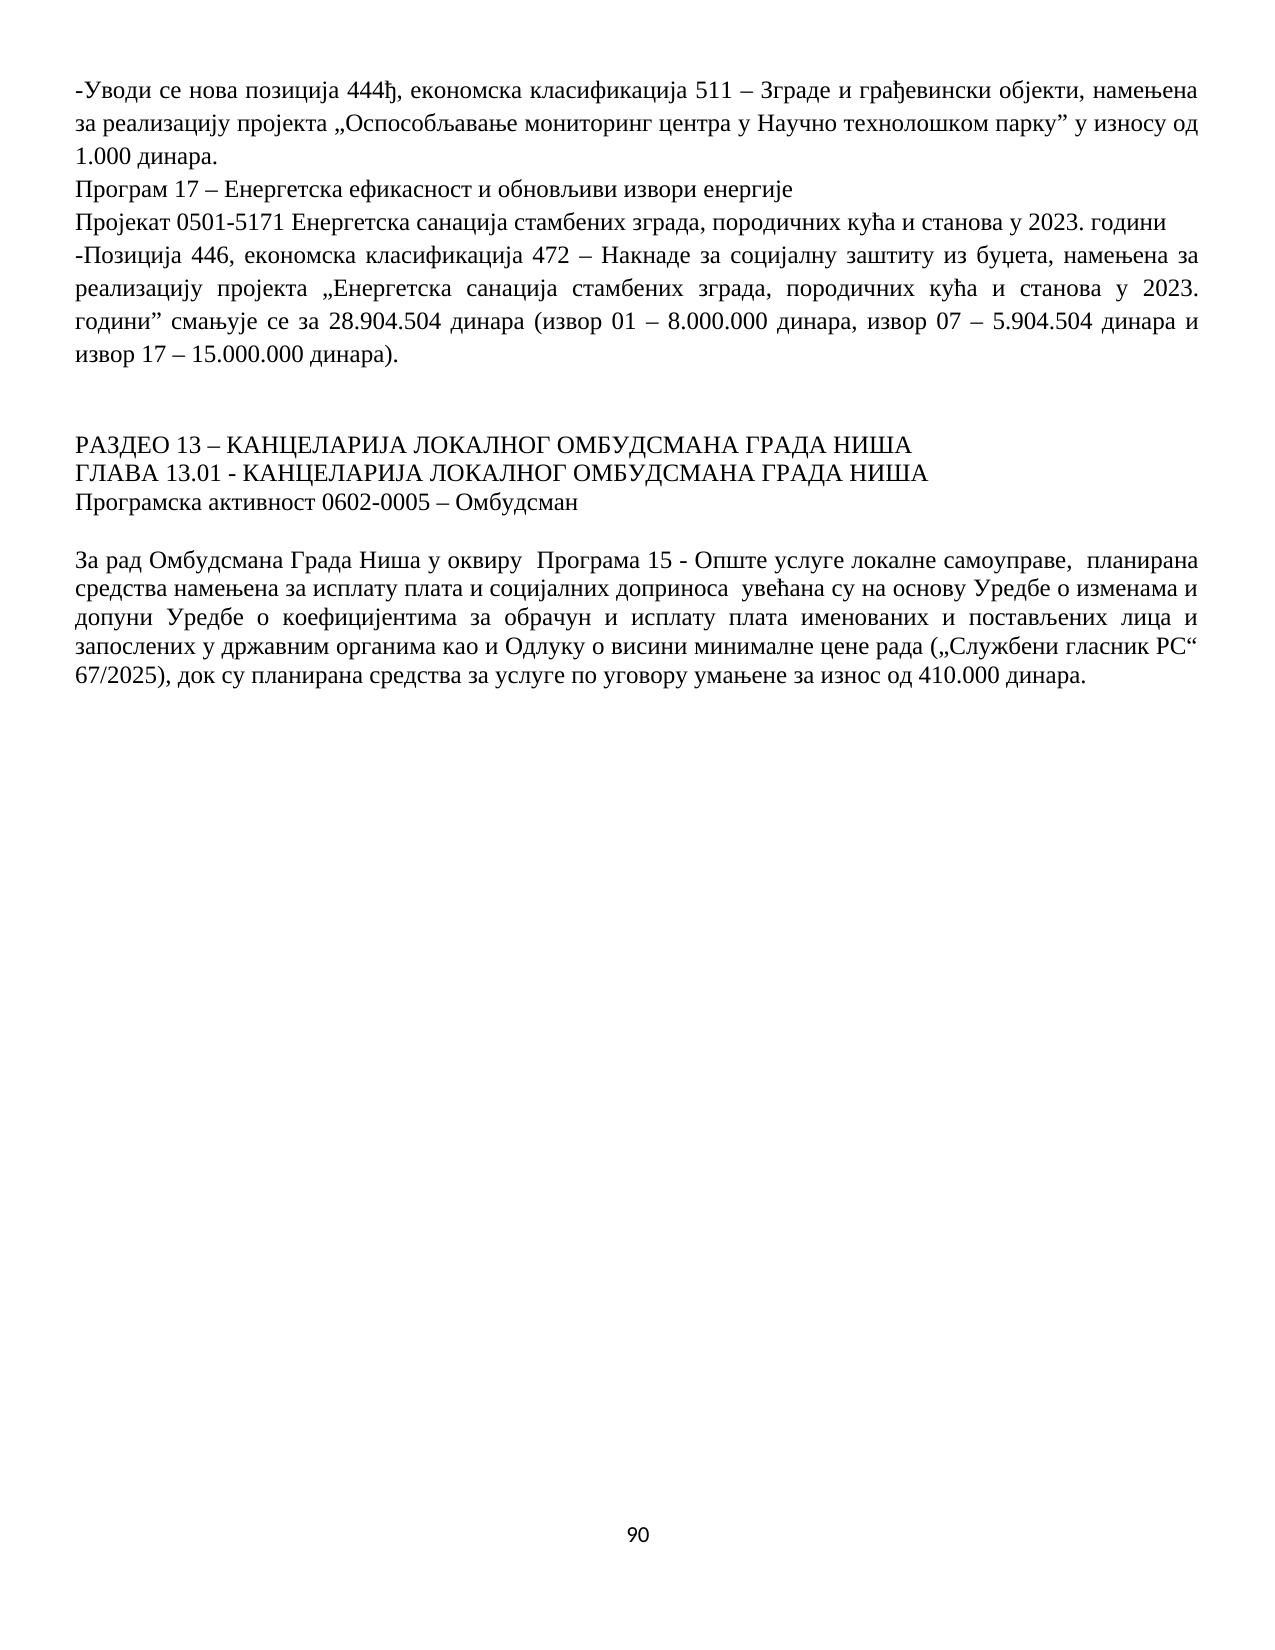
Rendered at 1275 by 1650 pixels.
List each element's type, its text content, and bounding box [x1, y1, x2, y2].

list Програм 17 – Енергетска ефикасност и обновљиви извори енергије [75, 174, 1200, 203]
text Пројекат 0501-5171 Енергетска санација стамбених зграда, породичних кућа и станова у 2023. години [75, 207, 1200, 236]
list -Позиција 446, економска класификација 472 – Накнаде за социјалну заштиту из буџета, намењена за реализацију пројекта „Енергетска санација стамбених зграда, породичних кућа и станова у 2023. години” смањује се за 28.904.504 динара (извор 01 – 8.000.000 динара, извор 07 – 5.904.504 динара и извор 17 – 15.000.000 динара). [75, 240, 1200, 368]
text Програмска активност 0602-0005 – Омбудсман [75, 487, 1200, 516]
text ГЛАВА 13.01 - КАНЦЕЛАРИЈА ЛОКАЛНОГ ОМБУДСМАНА ГРАДА НИША [75, 458, 1200, 487]
text За рад Омбудсмана Града Ниша у оквиру Програма 15 - Опште услуге локалне самоуправе, планирана средства намењена за исплату плата и социјалних доприноса увећана су на основу Уредбе о изменама и допуни Уредбе о коефицијентима за обрачун и исплату плата именованих и постављених лица и запослених у државним органима као и Одлуку о висини минималне цене рада („Службени гласник РС“ 67/2025), док су планирана средства за услуге по уговору умањене за износ од 410.000 динара. [75, 545, 1200, 688]
list -Уводи се нова позиција 444ђ, економска класификација 511 – Зграде и грађевински објекти, намењена за реализацију пројекта „Оспособљавање мониторинг центра у Научно технолошком парку” у износу од 1.000 динара. [75, 75, 1200, 170]
text РАЗДЕО 13 – КАНЦЕЛАРИЈА ЛОКАЛНОГ ОМБУДСМАНА ГРАДА НИША [75, 430, 1200, 458]
